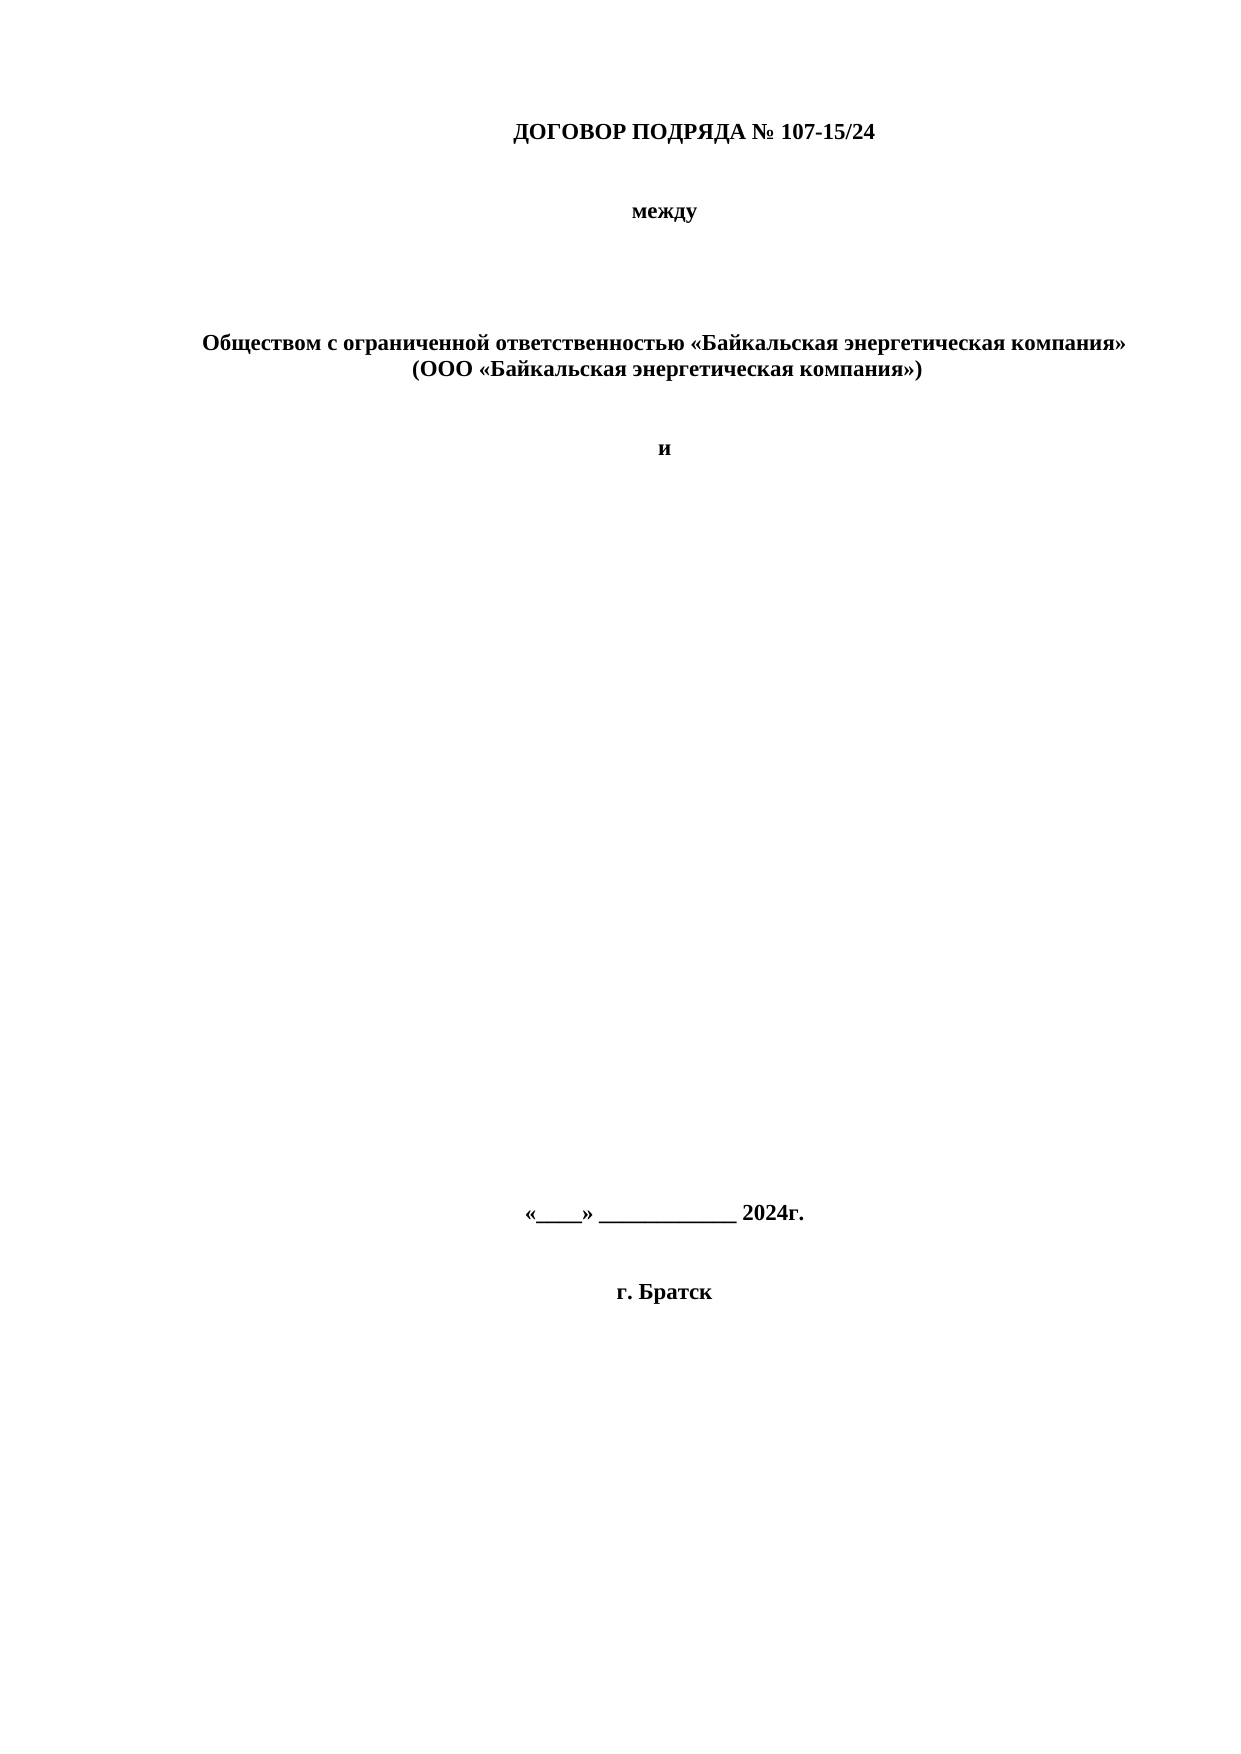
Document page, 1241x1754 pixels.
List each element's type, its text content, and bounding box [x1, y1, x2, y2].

text (ООО «Байкальская энергетическая компания») [177, 355, 1152, 382]
text между [177, 197, 1152, 223]
text Обществом с ограниченной ответственностью «Байкальская энергетическая компания» [177, 329, 1152, 355]
text «____» ____________ 2024г. [177, 1199, 1152, 1225]
text г. Братск [177, 1278, 1152, 1304]
text и [177, 434, 1152, 461]
title ДОГОВОР ПОДРЯДА № 107-15/24 [177, 118, 1152, 144]
